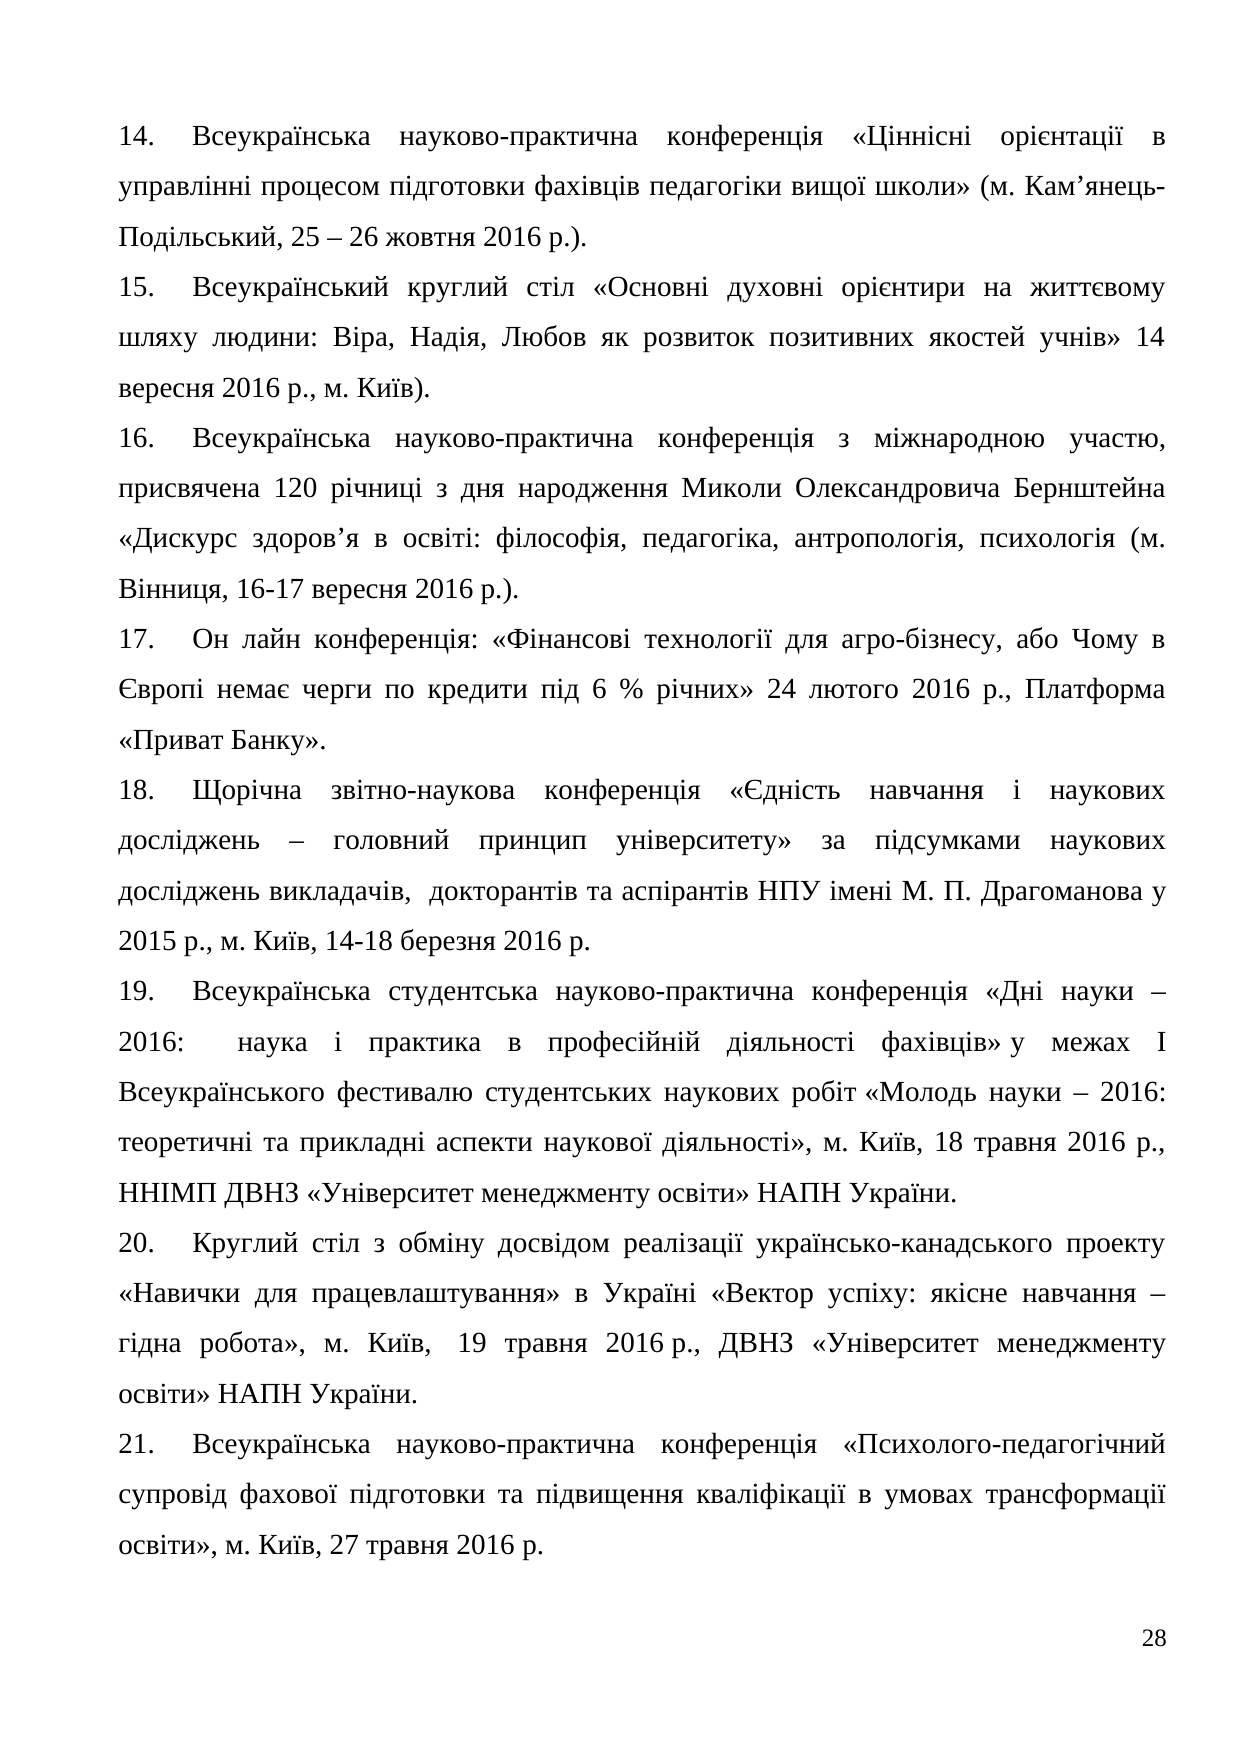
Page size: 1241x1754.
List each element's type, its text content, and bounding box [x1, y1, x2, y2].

list Он лайн конференція: «Фінансові технології для агро-бізнесу, або Чому в Європі немає черги по кредити під 6 % річних» 24 лютого 2016 р., Платформа «Приват Банку». [118, 621, 1167, 755]
list Круглий стіл з обміну досвідом реалізації українсько-канадського проекту «Навички для працевлаштування» в Україні «Вектор успіху: якісне навчання – гідна робота», м. Київ, 19 травня 2016 р., ДВНЗ «Університет менеджменту освіти» НАПН України. [118, 1225, 1167, 1409]
list Всеукраїнська науково-практична конференція «Психолого-педагогічний супровід фахової підготовки та підвищення кваліфікації в умовах трансформації освіти», м. Київ, 27 травня 2016 р. [118, 1426, 1167, 1560]
list Всеукраїнська студентська науково-практична конференція «Дні науки – 2016: наука і практика в професійній діяльності фахівців» у межах І Всеукраїнського фестивалю студентських наукових робіт «Молодь науки – 2016: теоретичні та прикладні аспекти наукової діяльності», м. Київ, 18 травня 2016 р., ННІМП ДВНЗ «Університет менеджменту освіти» НАПН України. [118, 973, 1167, 1208]
list Щорічна звітно-наукова конференція «Єдність навчання і наукових досліджень – головний принцип університету» за підсумками наукових досліджень викладачів, докторантів та аспірантів НПУ імені М. П. Драгоманова у 2015 р., м. Київ, 14-18 березня 2016 р. [118, 772, 1167, 957]
list Всеукраїнський круглий стіл «Основні духовні орієнтири на життєвому шляху людини: Віра, Надія, Любов як розвиток позитивних якостей учнів» 14 вересня 2016 р., м. Київ). [118, 269, 1167, 403]
list Всеукраїнська науково-практична конференція «Ціннісні орієнтації в управлінні процесом підготовки фахівців педагогіки вищої школи» (м. Кам’янець-Подільський, 25 – 26 жовтня 2016 р.). [118, 118, 1167, 252]
